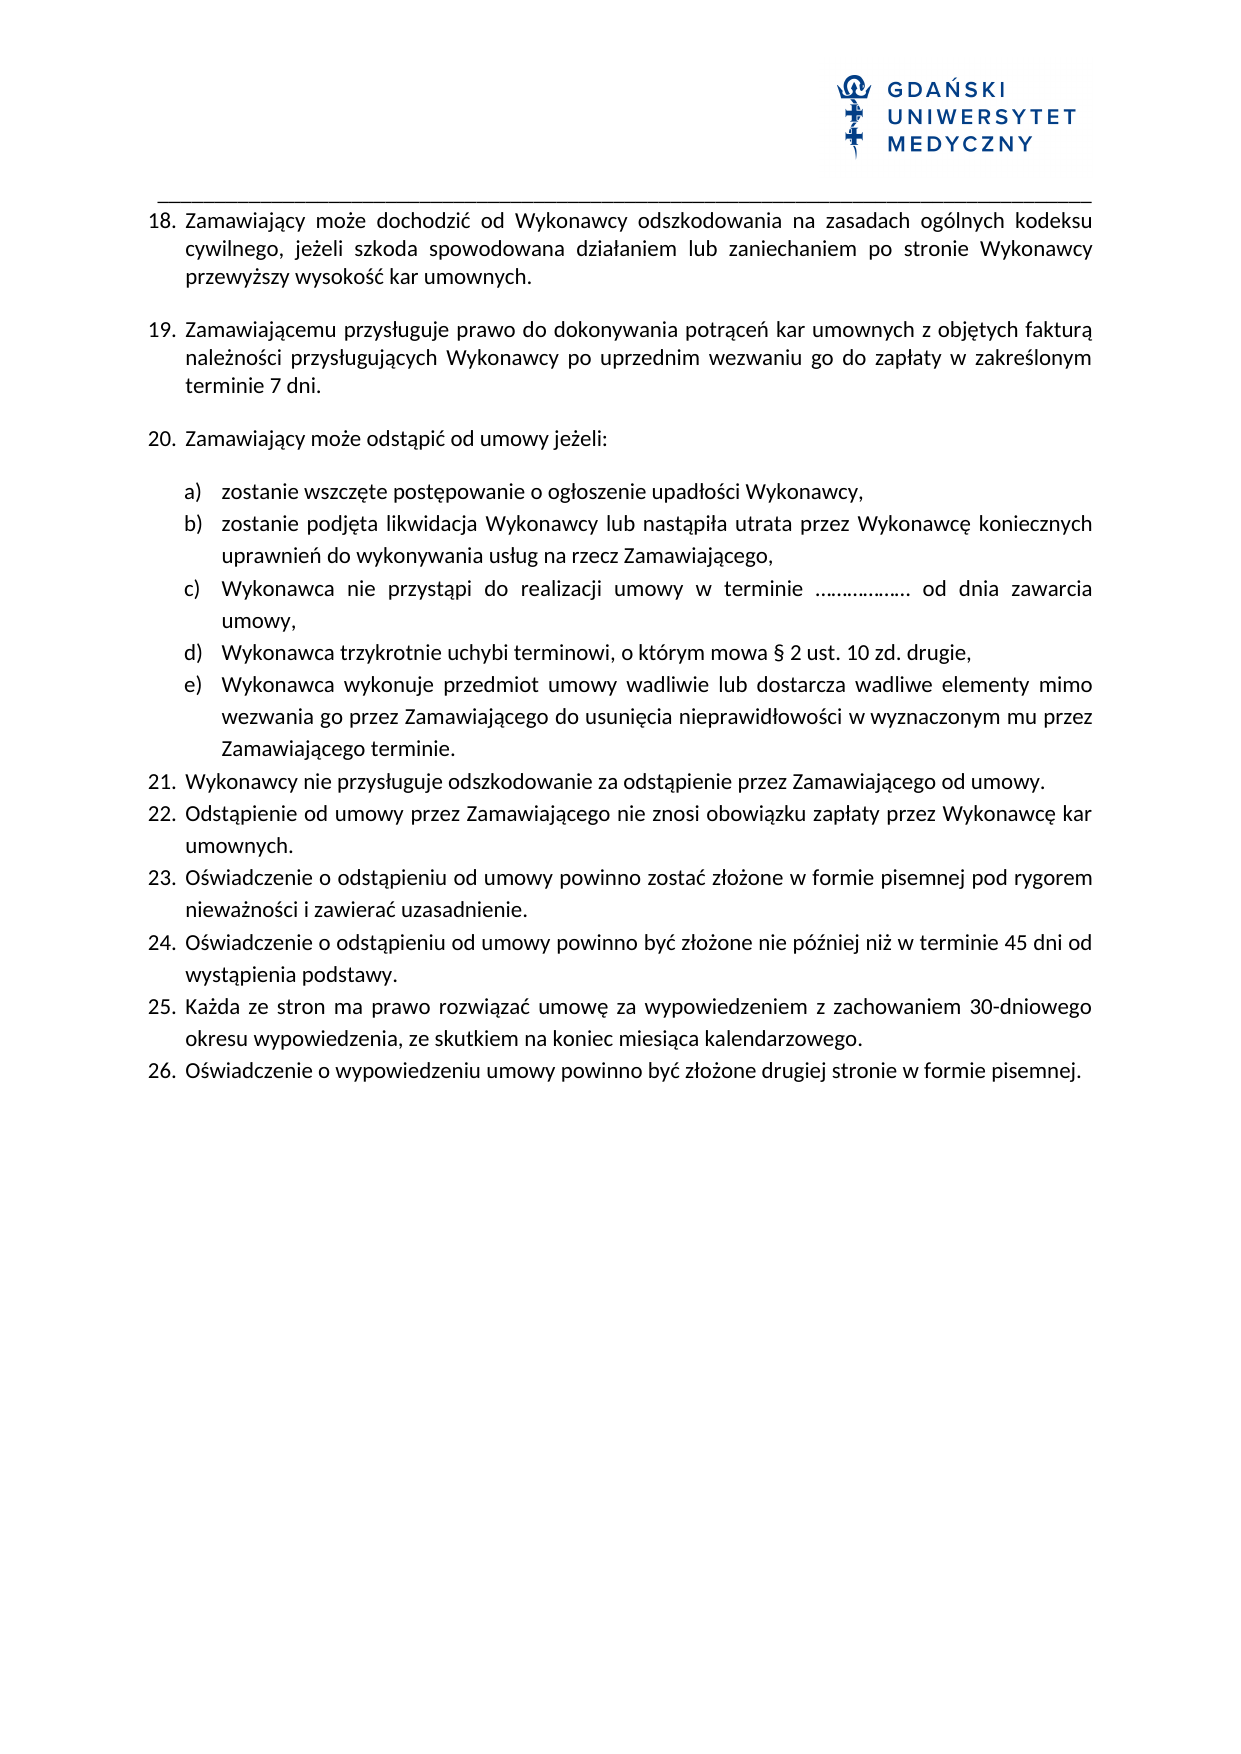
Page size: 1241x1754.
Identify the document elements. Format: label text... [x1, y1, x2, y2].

list Zamawiający może dochodzić od Wykonawcy odszkodowania na zasadach ogólnych kodeksu cywilnego, jeżeli szkoda spowodowana działaniem lub zaniechaniem po stronie Wykonawcy przewyższy wysokość kar umownych. [148, 206, 1093, 290]
list Wykonawcy nie przysługuje odszkodowanie za odstąpienie przez Zamawiającego od umowy. [148, 767, 1093, 795]
list Odstąpienie od umowy przez Zamawiającego nie znosi obowiązku zapłaty przez Wykonawcę kar umownych. [148, 799, 1093, 859]
list Oświadczenie o odstąpieniu od umowy powinno być złożone nie później niż w terminie 45 dni od wystąpienia podstawy. [148, 928, 1093, 988]
list zostanie wszczęte postępowanie o ogłoszenie upadłości Wykonawcy, [184, 477, 1093, 505]
list Wykonawca trzykrotnie uchybi terminowi, o którym mowa § 2 ust. 10 zd. drugie, [184, 638, 1093, 666]
list Wykonawca wykonuje przedmiot umowy wadliwie lub dostarcza wadliwe elementy mimo wezwania go przez Zamawiającego do usunięcia nieprawidłowości w wyznaczonym mu przez Zamawiającego terminie. [184, 670, 1093, 763]
list Każda ze stron ma prawo rozwiązać umowę za wypowiedzeniem z zachowaniem 30-dniowego okresu wypowiedzenia, ze skutkiem na koniec miesiąca kalendarzowego. [148, 992, 1093, 1052]
picture [819, 57, 1093, 178]
list zostanie podjęta likwidacja Wykonawcy lub nastąpiła utrata przez Wykonawcę koniecznych uprawnień do wykonywania usług na rzecz Zamawiającego, [184, 509, 1093, 569]
list Wykonawca nie przystąpi do realizacji umowy w terminie ……………… od dnia zawarcia umowy, [184, 574, 1093, 634]
list Oświadczenie o wypowiedzeniu umowy powinno być złożone drugiej stronie w formie pisemnej. [148, 1056, 1093, 1084]
list Zamawiającemu przysługuje prawo do dokonywania potrąceń kar umownych z objętych fakturą należności przysługujących Wykonawcy po uprzednim wezwaniu go do zapłaty w zakreślonym terminie 7 dni. [148, 315, 1093, 399]
list Oświadczenie o odstąpieniu od umowy powinno zostać złożone w formie pisemnej pod rygorem nieważności i zawierać uzasadnienie. [148, 863, 1093, 923]
list Zamawiający może odstąpić od umowy jeżeli: [148, 424, 1093, 452]
